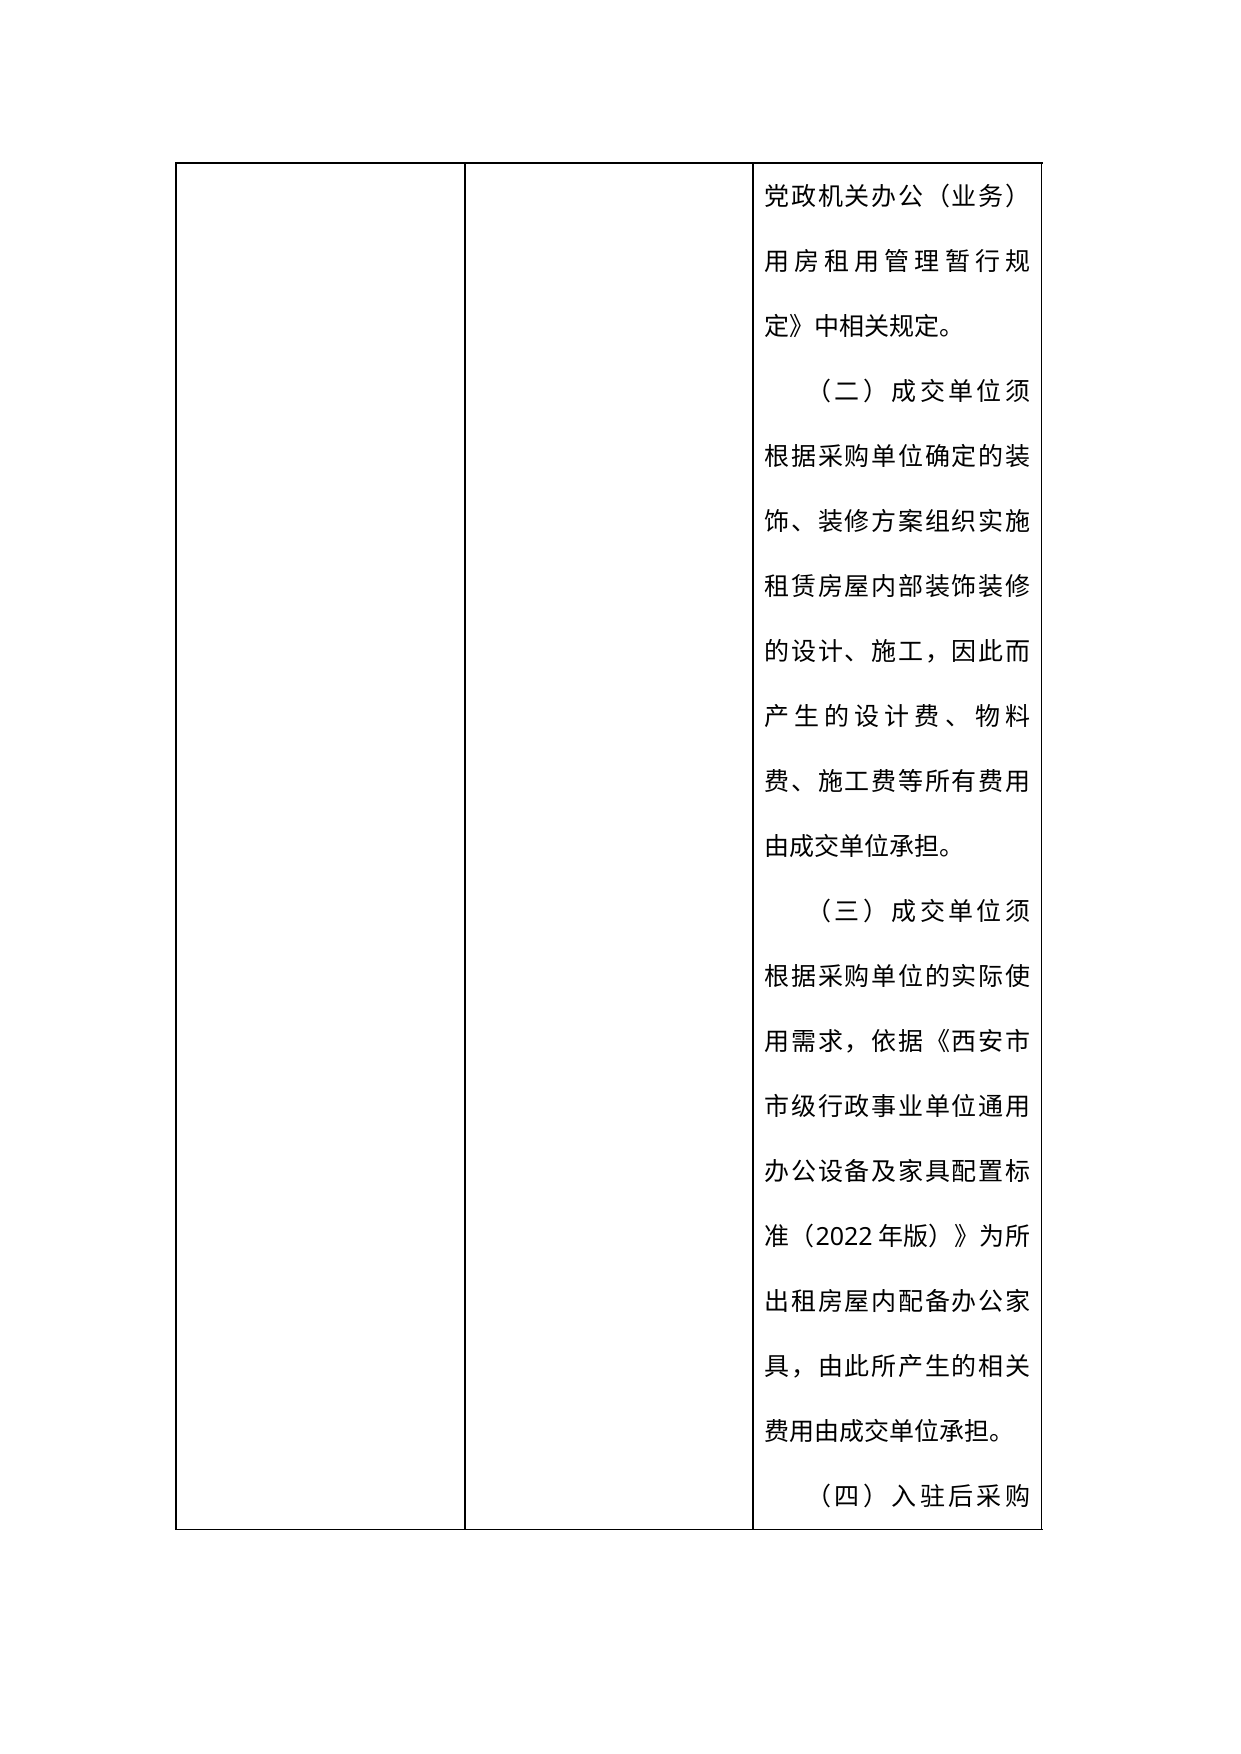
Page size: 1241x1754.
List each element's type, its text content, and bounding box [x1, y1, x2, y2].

table_cell [466, 164, 752, 1528]
table_cell 1 [177, 164, 464, 1528]
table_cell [754, 164, 1041, 1528]
